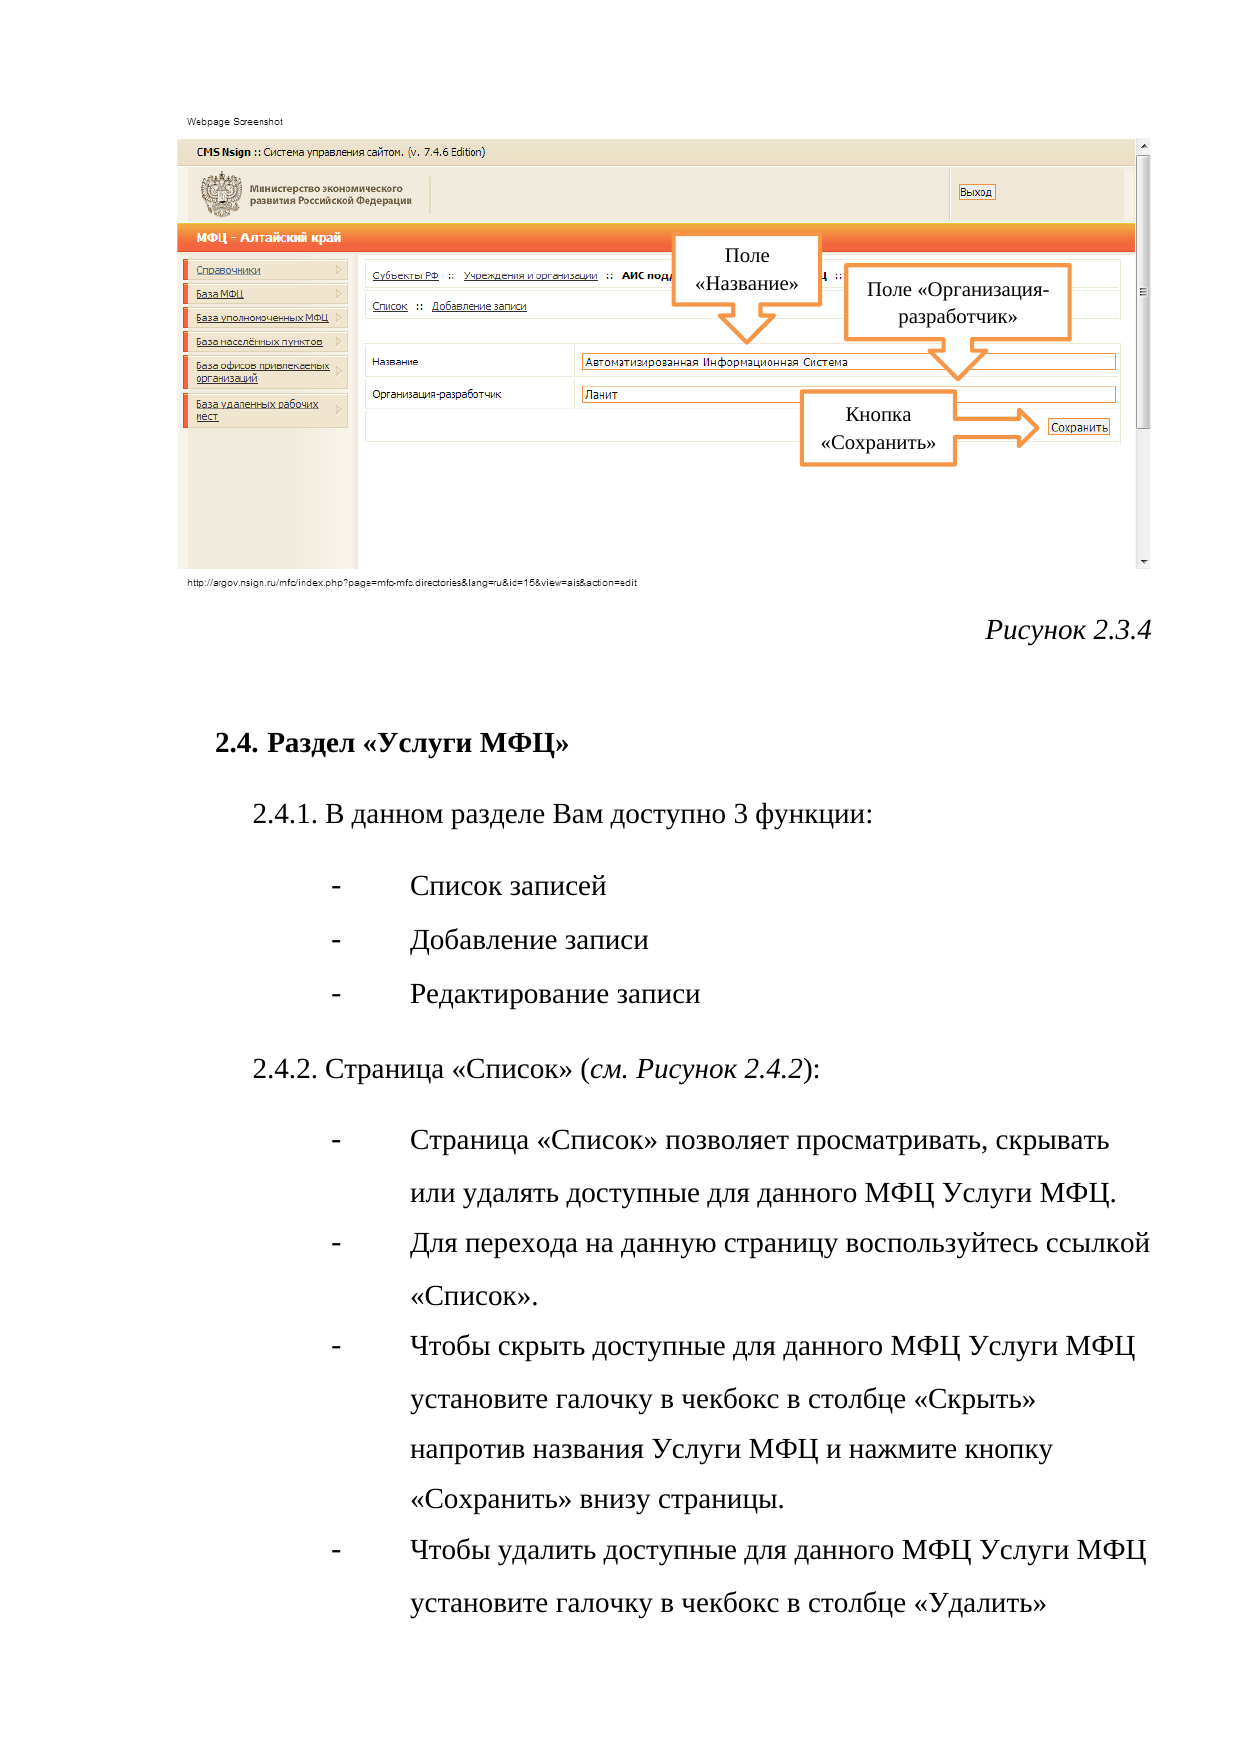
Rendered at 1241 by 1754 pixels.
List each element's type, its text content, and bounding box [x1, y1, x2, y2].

text Для перехода на данную страницу воспользуйтесь ссылкой «Список». [327, 1225, 1152, 1311]
text Чтобы скрыть доступные для данного МФЦ Услуги МФЦ установите галочку в чекбокс в столбце «Скрыть» напротив названия Услуги МФЦ и нажмите кнопку «Сохранить» внизу страницы. [327, 1328, 1152, 1515]
text Страница «Список» (см. Рисунок 2.4.2): [252, 1051, 1152, 1084]
text Страница «Список» позволяет просматривать, скрывать или удалять доступные для данного МФЦ Услуги МФЦ. [327, 1122, 1152, 1208]
text Добавление записи [327, 922, 1152, 958]
text Редактирование записи [327, 976, 1152, 1012]
picture [177, 118, 1151, 588]
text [327, 1532, 1152, 1618]
text Рисунок 2.3.4 [177, 612, 1152, 646]
text Раздел «Услуги МФЦ» [215, 726, 1152, 759]
text Список записей [327, 868, 1152, 904]
text В данном разделе Вам доступно 3 функции: [252, 797, 1152, 830]
